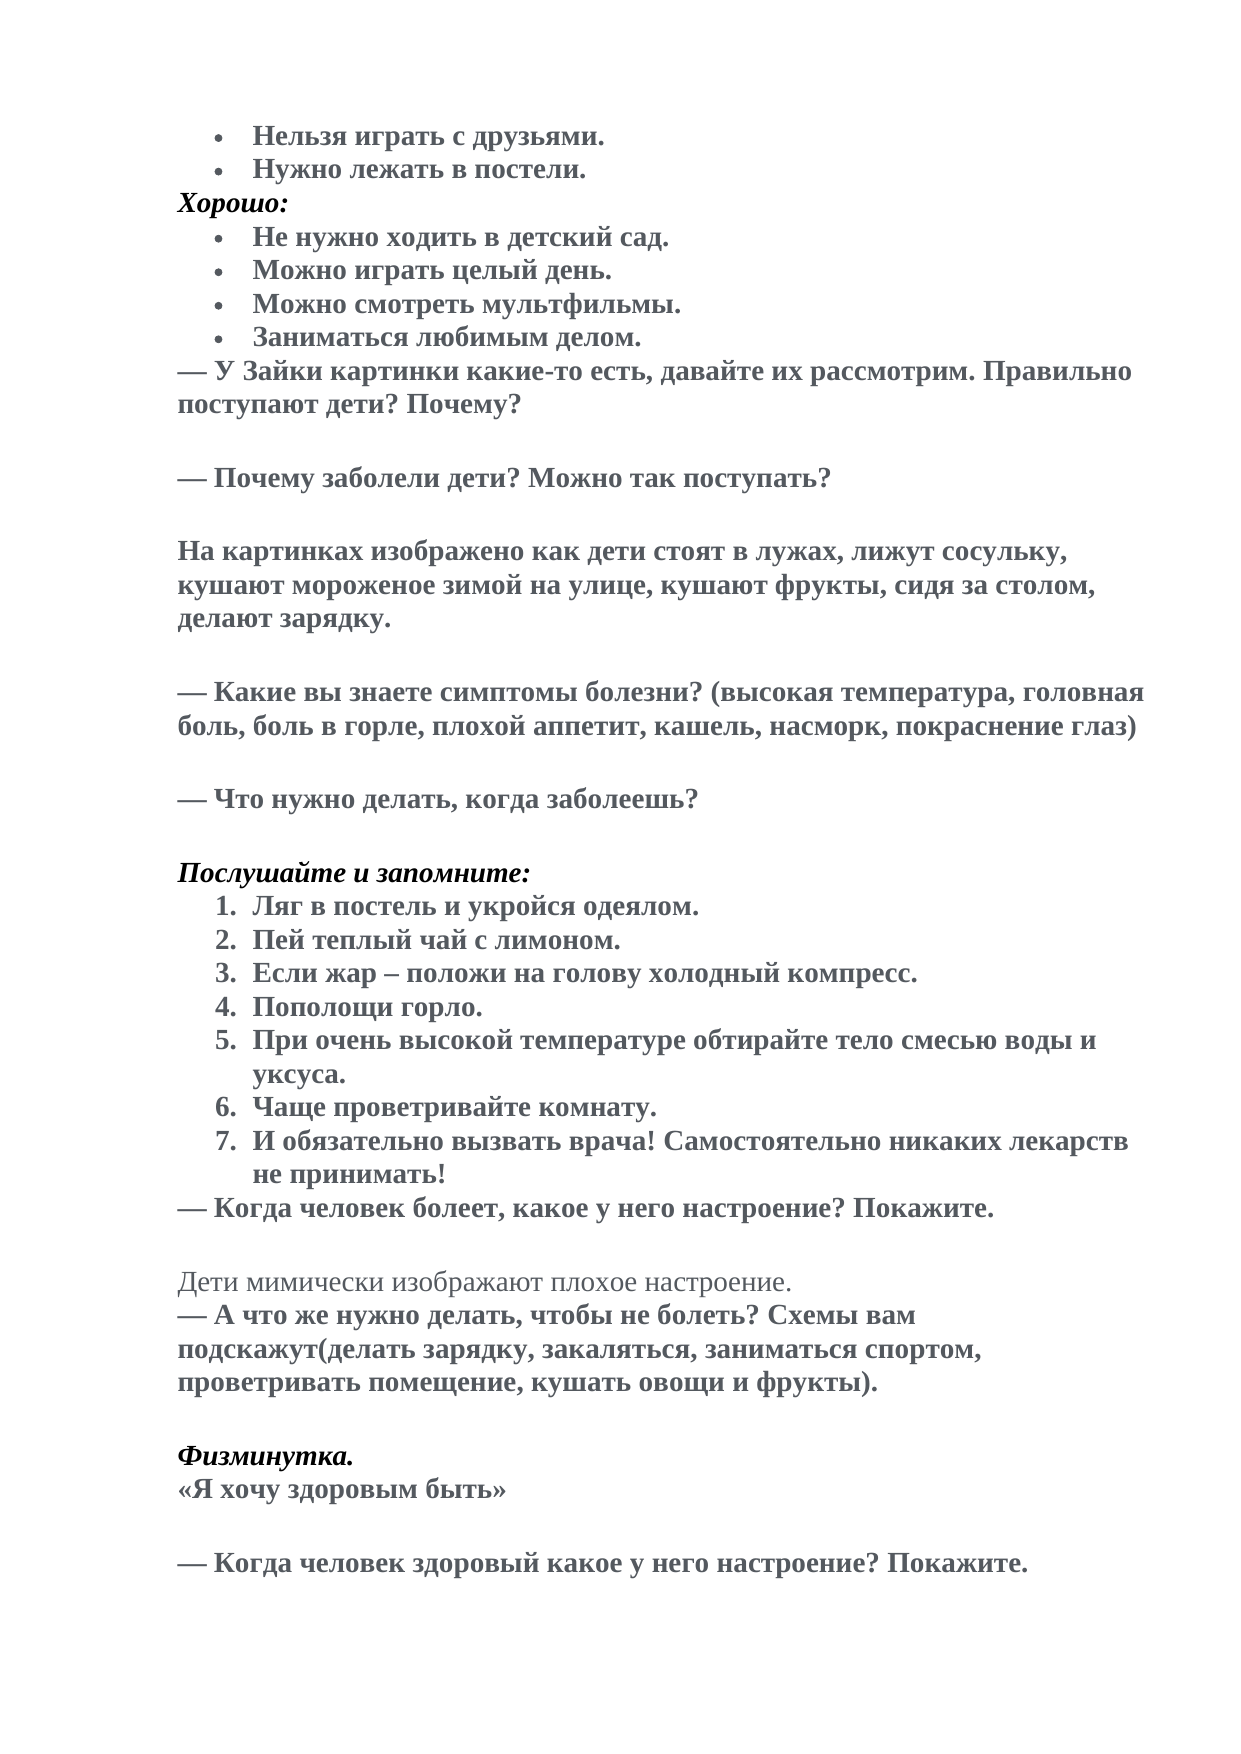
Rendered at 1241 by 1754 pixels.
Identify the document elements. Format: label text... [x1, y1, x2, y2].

text — Почему заболели дети? Можно так поступать? [177, 460, 1152, 493]
text — Какие вы знаете симптомы болезни? (высокая температура, головная боль, боль в горле, плохой аппетит, кашель, насморк, покраснение глаз) [177, 674, 1152, 741]
list И обязательно вызвать врача! Самостоятельно никаких лекарств не принимать! [215, 1123, 1152, 1190]
list При очень высокой температуре обтирайте тело смесью воды и уксуса. [215, 1022, 1152, 1089]
list Нужно лежать в постели. [215, 152, 1152, 185]
text — Когда человек болеет, какое у него настроение? Покажите. [177, 1190, 1152, 1224]
list Чаще проветривайте комнату. [215, 1089, 1152, 1123]
text Послушайте и запомните: [177, 855, 1152, 888]
list Если жар – положи на голову холодный компресс. [215, 955, 1152, 989]
text «Я хочу здоровым быть» [177, 1471, 1152, 1505]
list Пей теплый чай с лимоном. [215, 922, 1152, 955]
text Дети мимически изображают плохое настроение. [177, 1264, 1152, 1297]
list Можно смотреть мультфильмы. [215, 286, 1152, 319]
text — А что же нужно делать, чтобы не болеть? Схемы вам подскажут(делать зарядку, закаляться, заниматься спортом, проветривать помещение, кушать овощи и фрукты). [177, 1297, 1152, 1398]
text — Когда человек здоровый какое у него настроение? Покажите. [177, 1545, 1152, 1578]
text Хорошо: [177, 185, 1152, 219]
list Можно играть целый день. [215, 252, 1152, 286]
list Заниматься любимым делом. [215, 319, 1152, 353]
list Не нужно ходить в детский сад. [215, 219, 1152, 252]
text — Что нужно делать, когда заболеешь? [177, 781, 1152, 815]
text — У Зайки картинки какие-то есть, давайте их рассмотрим. Правильно поступают дети? Почему? [177, 353, 1152, 420]
list Ляг в постель и укройся одеялом. [215, 888, 1152, 922]
list Нельзя играть с друзьями. [215, 118, 1152, 152]
text На картинках изображено как дети стоят в лужах, лижут сосульку, кушают мороженое зимой на улице, кушают фрукты, сидя за столом, делают зарядку. [177, 533, 1152, 634]
text Физминутка. [177, 1438, 1152, 1471]
list Пополощи горло. [215, 989, 1152, 1022]
